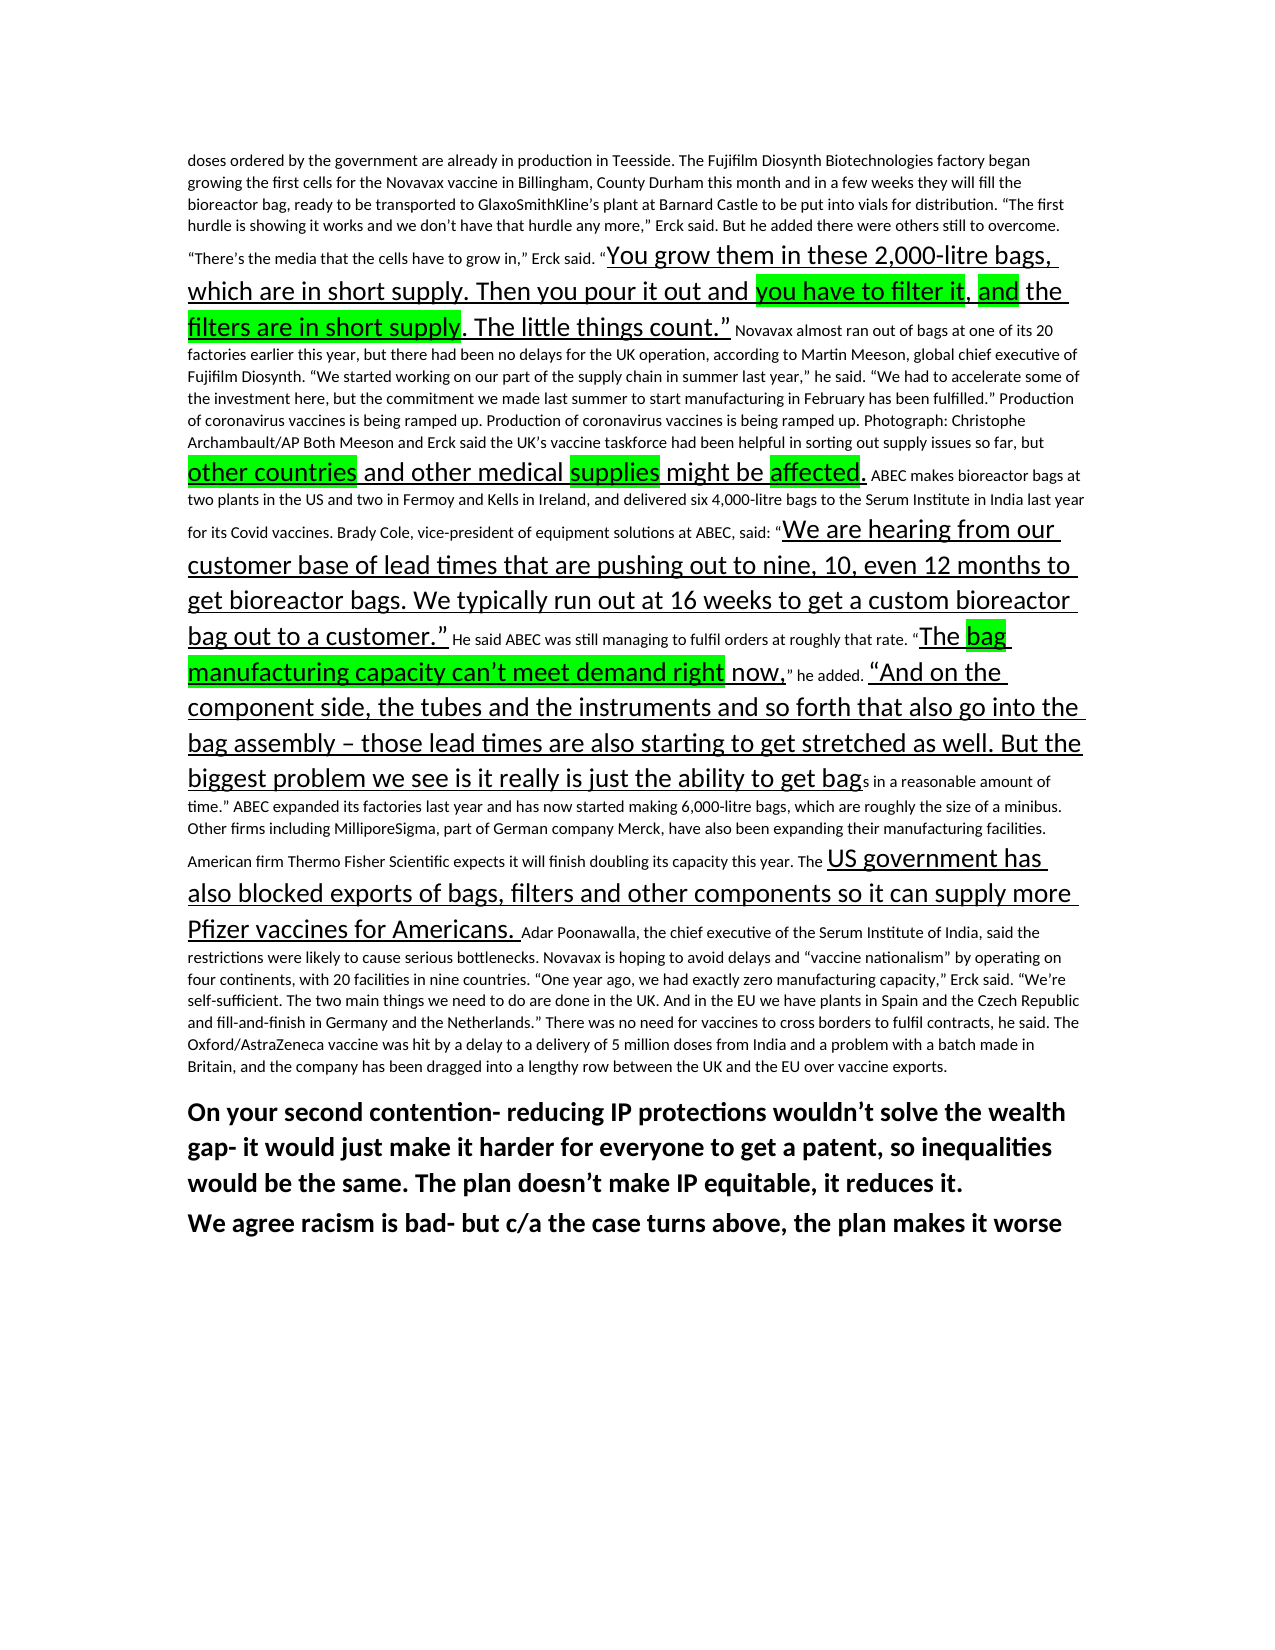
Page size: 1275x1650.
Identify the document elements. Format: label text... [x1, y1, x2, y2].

subtitle On your second contention- reducing IP protections wouldn’t solve the wealth gap- it would just make it harder for everyone to get a patent, so inequalities would be the same. The plan doesn’t make IP equitable, it reduces it. [187, 1095, 1087, 1199]
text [187, 150, 1087, 1077]
subtitle We agree racism is bad- but c/a the case turns above, the plan makes it worse [187, 1206, 1087, 1239]
